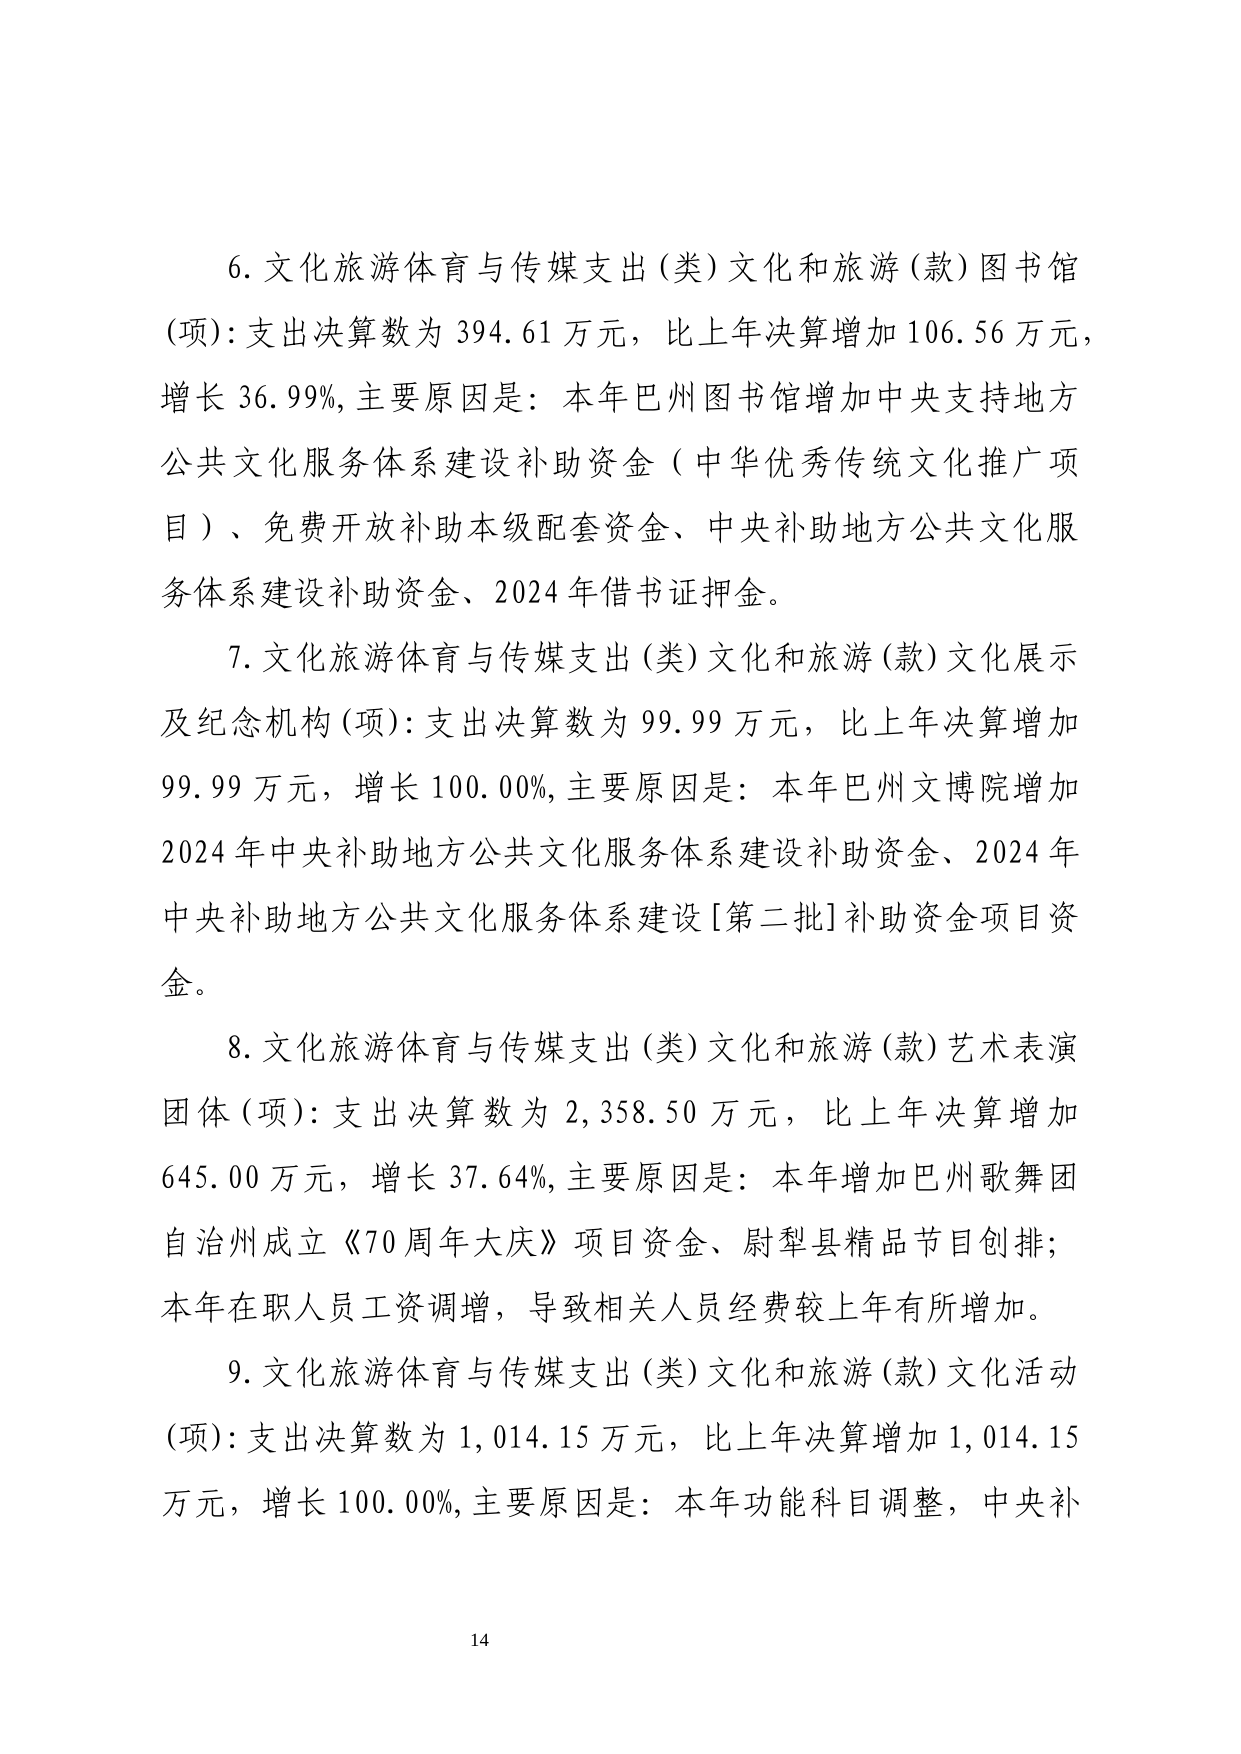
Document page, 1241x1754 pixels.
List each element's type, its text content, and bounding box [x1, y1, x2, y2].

text 7.文化旅游体育与传媒支出(类)文化和旅游(款)文化展示及纪念机构(项):支出决算数为99.99万元，比上年决算增加99.99万元，增长100.00%,主要原因是：本年巴州文博院增加2024年中央补助地方公共文化服务体系建设补助资金、2024年中央补助地方公共文化服务体系建设[第二批]补助资金项目资金。 [159, 623, 1081, 1013]
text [159, 1338, 1081, 1533]
text 6.文化旅游体育与传媒支出(类)文化和旅游(款)图书馆(项):支出决算数为394.61万元，比上年决算增加106.56万元，增长36.99%,主要原因是：本年巴州图书馆增加中央支持地方公共文化服务体系建设补助资金（中华优秀传统文化推广项目）、免费开放补助本级配套资金、中央补助地方公共文化服务体系建设补助资金、2024年借书证押金。 [159, 233, 1081, 623]
text 8.文化旅游体育与传媒支出(类)文化和旅游(款)艺术表演团体(项):支出决算数为2,358.50万元，比上年决算增加645.00万元，增长37.64%,主要原因是：本年增加巴州歌舞团自治州成立《70周年大庆》项目资金、尉犁县精品节目创排；本年在职人员工资调增，导致相关人员经费较上年有所增加。 [159, 1013, 1081, 1338]
